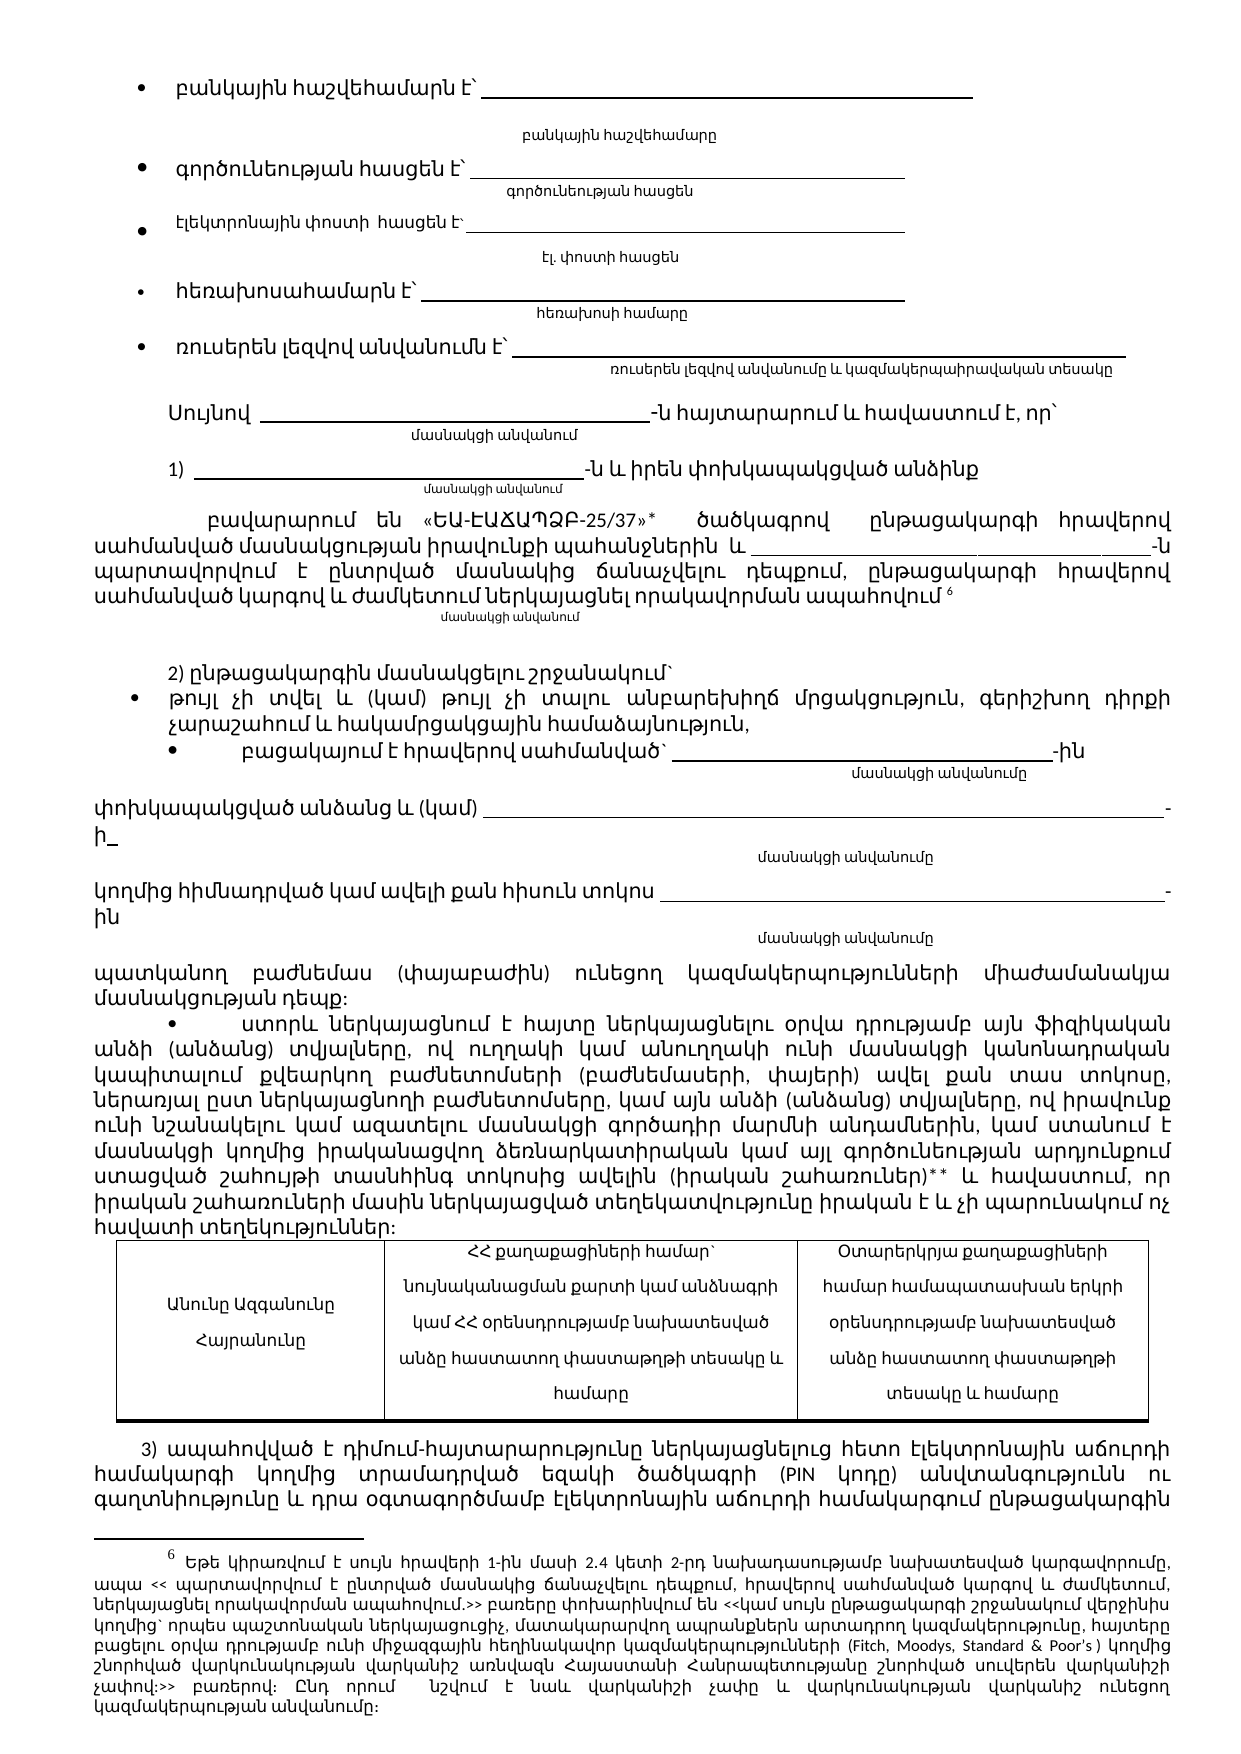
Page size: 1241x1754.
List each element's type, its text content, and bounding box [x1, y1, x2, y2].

list էլեկտրոնային փոստի հասցեն է՝ [138, 212, 1171, 248]
list բանկային հաշվեհամարն է՝ [138, 75, 1171, 126]
text 2) ընթացակարգին մասնակցելու շրջանակում` [94, 660, 1171, 685]
text գործունեության հասցեն [94, 182, 1171, 212]
text մասնակցի անվանում [94, 609, 1171, 634]
text բավարարում են «ԵԱ-ԷԱՃԱՊՁԲ-25/37»* ծածկագրով ընթացակարգի հրավերով սահմանված մասնակցության իրավունքի պահանջներին և -ն պարտավորվում է ընտրված մասնակից ճանաչվելու դեպքում, ընթացակարգի հրավերով սահմանված կարգով և ժամկետում ներկայացնել որակավորման ապահովում [94, 507, 1171, 609]
list ռուսերեն լեզվով անվանումն է՝ [138, 334, 1171, 360]
text բանկային հաշվեհամարը [94, 126, 1171, 156]
text Սույնով -ն հայտարարում և հավաստում է, որ՝ [94, 396, 1171, 426]
text 1) -ն և իրեն փոխկապակցված անձինք [94, 457, 1171, 482]
list թույլ չի տվել և (կամ) թույլ չի տալու անբարեխիղճ մրցակցություն, գերիշխող դիրքի չարաշահում և հակամրցակցային համաձայնություն, [131, 685, 1171, 736]
text մասնակցի անվանումը [94, 764, 1171, 795]
text ռուսերեն լեզվով անվանումը և կազմակերպաիրավական տեսակը [536, 360, 1171, 391]
text պատկանող բաժնեմաս (փայաբաժին) ունեցող կազմակերպությունների միաժամանակյա մասնակցության դեպք: [94, 960, 1171, 1011]
list գործունեության հասցեն է՝ [138, 156, 1171, 182]
table_header Անունը Ազգանունը Հայրանունը [117, 1241, 384, 1419]
text մասնակցի անվանում [94, 426, 1171, 457]
text փոխկապակցված անձանց և (կամ) -ի [94, 795, 1171, 848]
table_header Օտարերկրյա քաղաքացիների համար համապատասխան երկրի օրենսդրությամբ նախատեսված անձը հաստատող փաստաթղթի տեսակը և համարը [798, 1241, 1148, 1419]
text հեռախոսի համարը [462, 304, 1171, 334]
list ստորև ներկայացնում է հայտը ներկայացնելու օրվա դրությամբ այն ֆիզիկական անձի (անձանց) տվյալները, ով ուղղակի կամ անուղղակի ունի մասնակցի կանոնադրական կապիտալում քվեարկող բաժնետոմսերի (բաժնեմասերի, փայերի) ավել քան տաս տոկոսը, ներառյալ ըստ ներկայացնողի բաժնետոմսերը, կամ այն անձի (անձանց) տվյալները, ով իրավունք ունի նշանակելու կամ ազատելու մասնակցի գործադիր մարմնի անդամներին, կամ ստանում է մասնակցի կողմից իրականացվող ձեռնարկատիրական կամ այլ գործունեության արդյունքում ստացված շահույթի տասնհինգ տոկոսից ավելին (իրական շահառուներ)** և հավաստում, որ իրական շահառուների մասին ներկայացված տեղեկատվությունը իրական է և չի պարունակում ոչ հավատի տեղեկություններ: [94, 1011, 1171, 1240]
text մասնակցի անվանումը [94, 929, 1171, 960]
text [94, 1436, 1171, 1512]
table_header ՀՀ քաղաքացիների համար` նույնականացման քարտի կամ անձնագրի կամ ՀՀ օրենսդրությամբ նախատեսված անձը հաստատող փաստաթղթի տեսակը և համարը [385, 1241, 797, 1419]
list հեռախոսահամարն է՝ [138, 279, 1171, 304]
text մասնակցի անվանում [94, 482, 1171, 507]
list բացակայում է հրավերով սահմանված` -ին [94, 736, 1171, 764]
text կողմից հիմնադրված կամ ավելի քան հիսուն տոկոս -ին [94, 879, 1171, 929]
text մասնակցի անվանումը [94, 848, 1171, 879]
text էլ. փոստի հասցեն [94, 248, 1171, 279]
